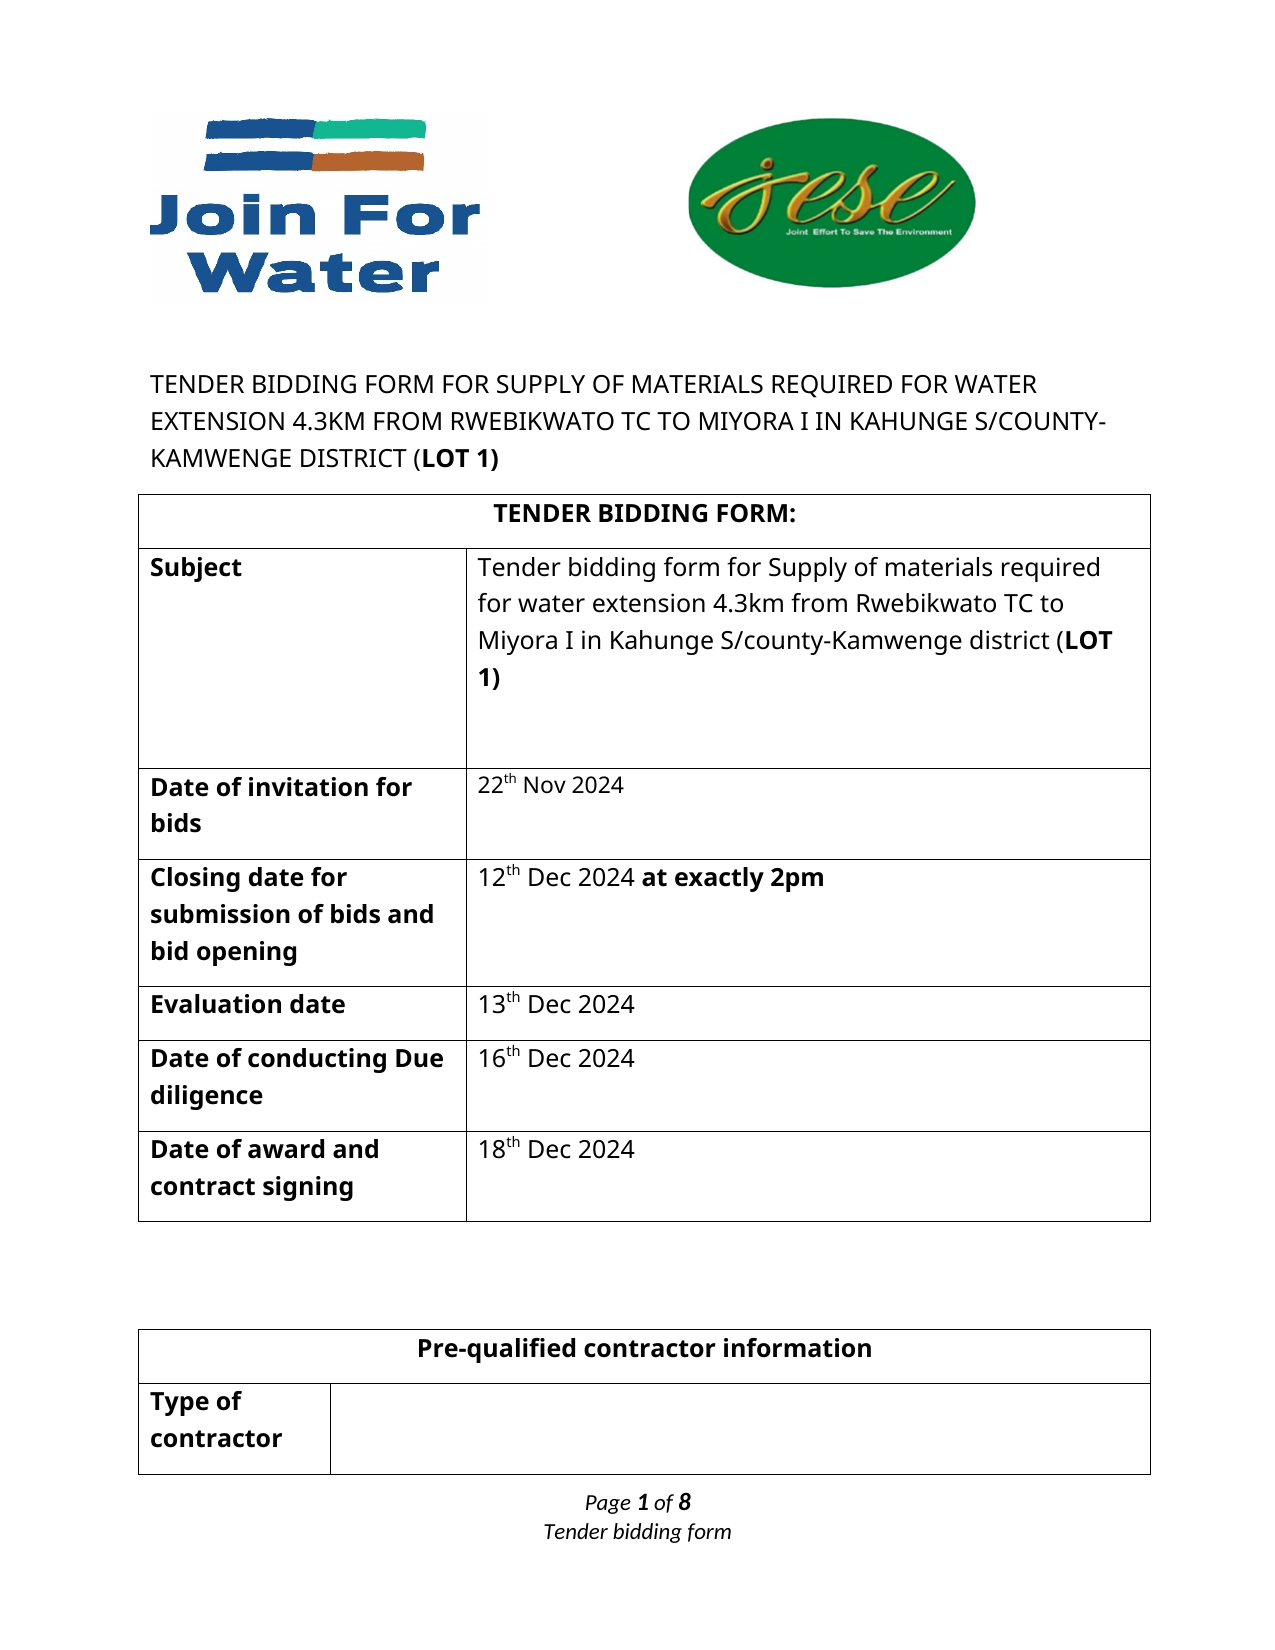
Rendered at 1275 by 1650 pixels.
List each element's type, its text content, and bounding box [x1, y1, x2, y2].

table_cell 13th Dec 2024 [467, 987, 1150, 1040]
table_header [599, 64, 1114, 320]
table_cell Date of award and contract signing [139, 1132, 466, 1221]
table_cell 12th Dec 2024 at exactly 2pm [467, 860, 1150, 986]
table_cell 22th Nov 2024 [467, 769, 1150, 859]
table_cell Date of conducting Due diligence [139, 1041, 466, 1131]
table_cell Date of invitation for bids [139, 769, 466, 859]
table_cell Closing date for submission of bids and bid opening [139, 860, 466, 986]
table_cell Type of contractor [139, 1384, 330, 1474]
text TENDER BIDDING FORM FOR SUPPLY OF MATERIALS REQUIRED FOR WATER EXTENSION 4.3KM FROM RWEBIKWATO TC TO MIYORA I IN KAHUNGE S/COUNTY-KAMWENGE DISTRICT (LOT 1) [150, 367, 1125, 475]
picture [150, 111, 488, 302]
table_cell 16th Dec 2024 [467, 1041, 1150, 1131]
table_cell Tender bidding form for Supply of materials required for water extension 4.3km from Rwebikwato TC to Miyora I in Kahunge S/county-Kamwenge district (LOT 1) [467, 549, 1150, 768]
table_cell 18th Dec 2024 [467, 1132, 1150, 1221]
picture [688, 111, 977, 289]
table_cell Evaluation date [139, 987, 466, 1040]
table_cell [331, 1384, 1150, 1474]
table_header [139, 64, 599, 320]
table_header TENDER BIDDING FORM: [139, 495, 1150, 548]
table_cell Subject [139, 549, 466, 768]
table_header Pre-qualified contractor information [139, 1330, 1150, 1383]
